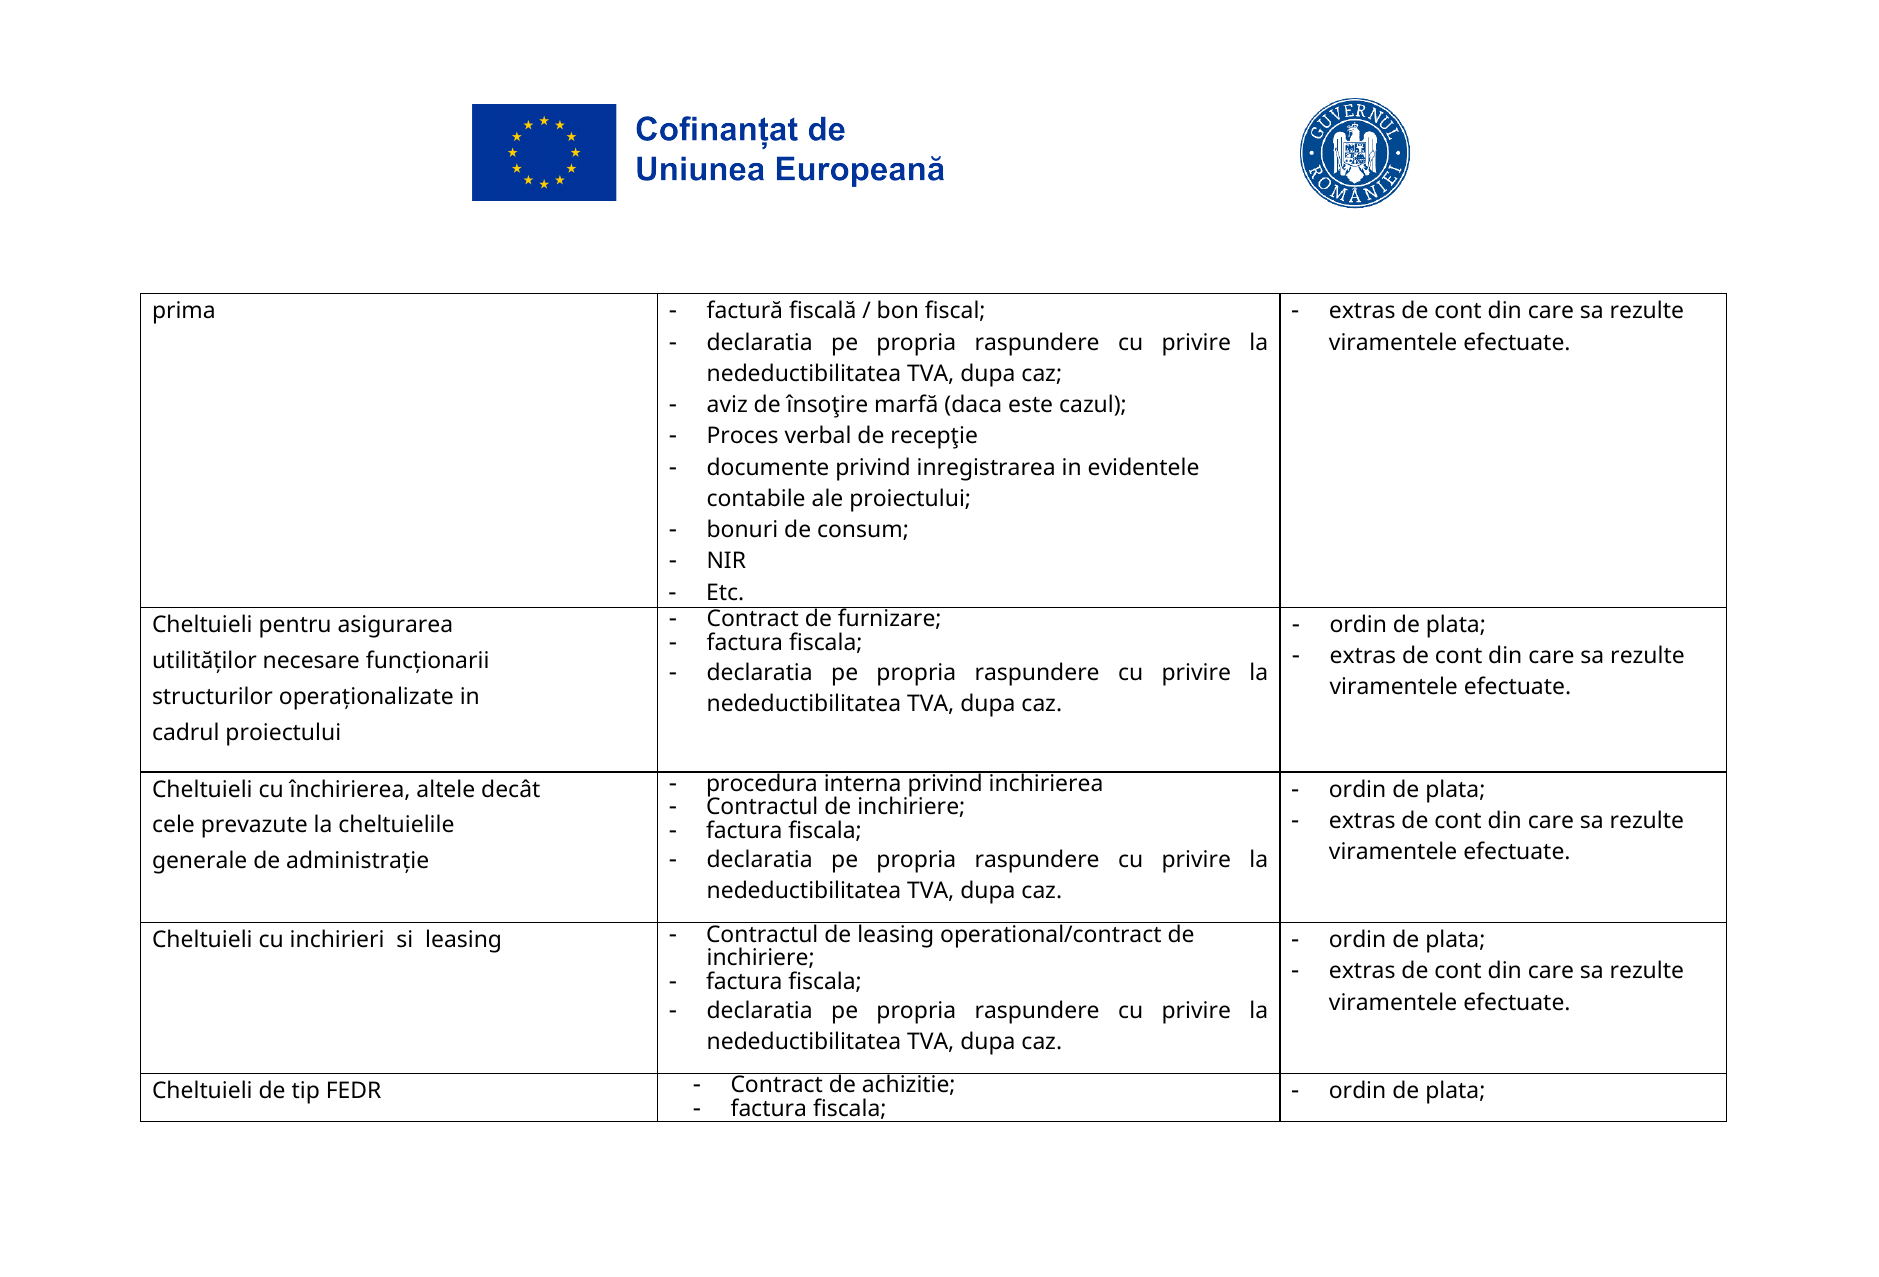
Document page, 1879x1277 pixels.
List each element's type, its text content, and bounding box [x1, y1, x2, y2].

table_cell procedura interna privind inchirierea Contractul de inchiriere; factura fiscala; declaratia pe propria raspundere cu privire la nedeductibilitatea TVA, dupa caz. [658, 773, 1279, 922]
table_cell Contract de furnizare; factura fiscala; declaratia pe propria raspundere cu privire la nedeductibilitatea TVA, dupa caz. [658, 608, 1279, 771]
table_cell Cheltuieli cu închirierea, altele decât cele prevazute la cheltuielile generale de administrație [141, 773, 657, 922]
picture [464, 96, 965, 209]
table_cell ordin de plata; extras de cont din care sa rezulte viramentele efectuate. [1281, 923, 1726, 1073]
table_cell ordin de plata; extras de cont din care sa rezulte viramentele efectuate. [1281, 773, 1726, 922]
table_cell Cheltuieli de tip FEDR [141, 1074, 657, 1121]
table_cell Cheltuieli pentru asigurarea utilităților necesare funcționarii structurilor operaționalizate in cadrul proiectului [141, 608, 657, 771]
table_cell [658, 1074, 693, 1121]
table_cell ordin de plata; extras de cont din care sa rezulte viramentele efectuate. [1281, 1074, 1726, 1121]
table_cell Contractul de leasing operational/contract de inchiriere; factura fiscala; declaratia pe propria raspundere cu privire la nedeductibilitatea TVA, dupa caz. [658, 923, 1279, 1073]
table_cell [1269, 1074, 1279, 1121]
table_cell Cheltuieli cu inchirieri si leasing [141, 923, 657, 1073]
picture [1298, 96, 1411, 209]
table_cell Cheltuieli cu achizitia de materie prima [141, 294, 657, 607]
table_cell ordin de plata; extras de cont din care sa rezulte viramentele efectuate. [1281, 608, 1726, 771]
table_cell ordin de plata; extras de cont din care sa rezulte viramentele efectuate. [1281, 294, 1726, 607]
